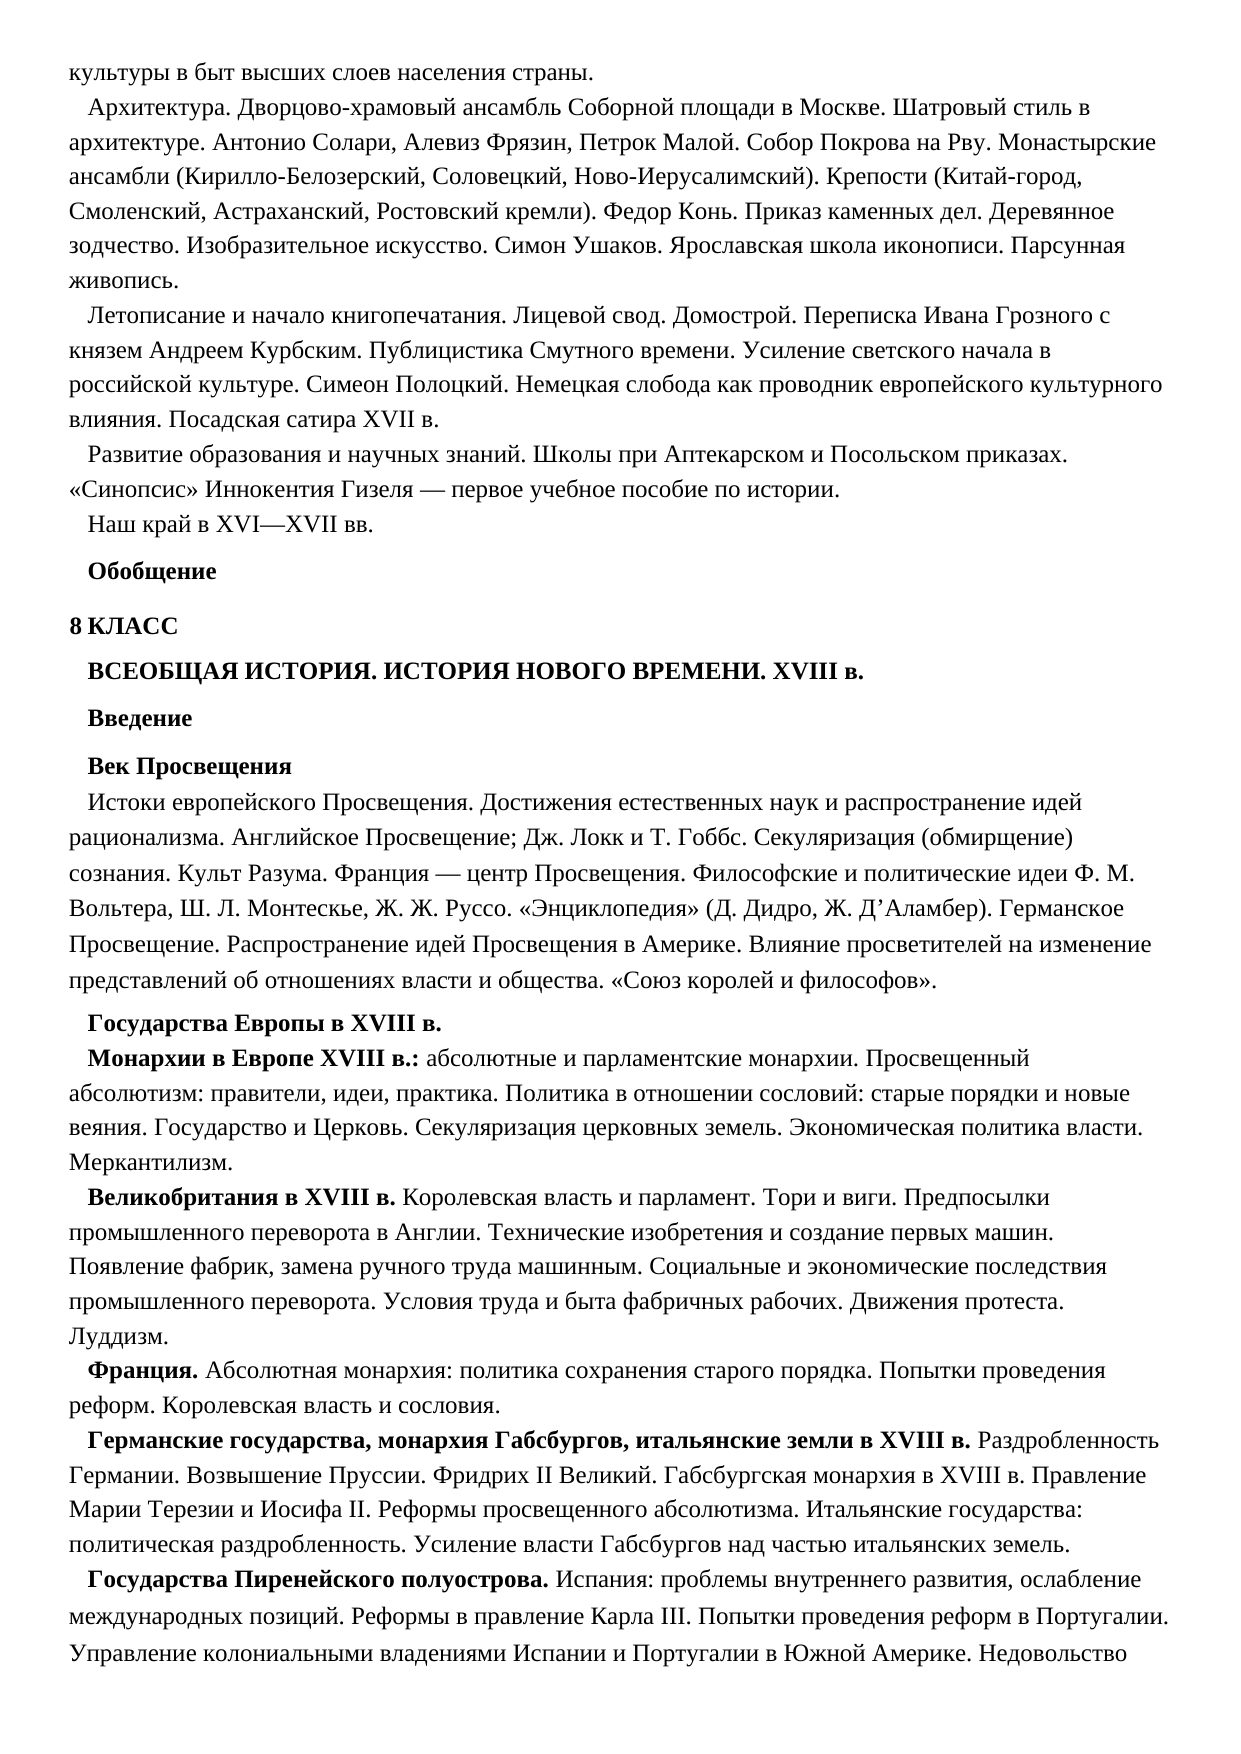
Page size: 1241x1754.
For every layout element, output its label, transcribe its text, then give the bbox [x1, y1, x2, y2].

text Государства Европы в XVIII в. [87, 1008, 1171, 1037]
text Обобщение [87, 556, 1171, 585]
text Государства Пиренейского полуострова. Испания: проблемы внутреннего развития, ослабление международных позиций. Реформы в правление Карла III. Попытки проведения реформ в Португалии. Управление колониальными владениями Испании и Португалии в Южной Америке. Недовольство [69, 1564, 1171, 1667]
text культуры в быт высших слоев населения страны. [69, 57, 1171, 86]
text Век Просвещения [87, 751, 1171, 780]
text Германские государства, монархия Габсбургов, итальянские земли в XVIII в. Раздробленность Германии. Возвышение Пруссии. Фридрих II Великий. Габсбургская монархия в XVIII в. Правление Марии Терезии и Иосифа II. Реформы просвещенного абсолютизма. Итальянские государства: политическая раздробленность. Усиление власти Габсбургов над частью итальянских земель. [69, 1425, 1161, 1558]
text ВСЕОБЩАЯ ИСТОРИЯ. ИСТОРИЯ НОВОГО ВРЕМЕНИ. XVIII в. Введение [87, 656, 865, 732]
text Наш край в XVI—XVII вв. [87, 509, 1171, 538]
text Летописание и начало книгопечатания. Лицевой свод. Домострой. Переписка Ивана Грозного с князем Андреем Курбским. Публицистика Смутного времени. Усиление светского начала в российской культуре. Симеон Полоцкий. Немецкая слобода как проводник европейского культурного влияния. Посадская сатира XVII в. [69, 300, 1165, 433]
text Франция. Абсолютная монархия: политика сохранения старого порядка. Попытки проведения реформ. Королевская власть и сословия. [69, 1356, 1107, 1419]
text Архитектура. Дворцово-храмовый ансамбль Соборной площади в Москве. Шатровый стиль в архитектуре. Антонио Солари, Алевиз Фрязин, Петрок Малой. Собор Покрова на Рву. Монастырские ансамбли (Кирилло-Белозерский, Соловецкий, Ново-Иерусалимский). Крепости (Китай-город, Смоленский, Астраханский, Ростовский кремли). Федор Конь. Приказ каменных дел. Деревянное зодчество. Изобразительное искусство. Симон Ушаков. Ярославская школа иконописи. Парсунная живопись. [69, 92, 1157, 294]
text «Синопсис» Иннокентия Гизеля — первое учебное пособие по истории. [69, 474, 1171, 503]
text Развитие образования и научных знаний. Школы при Аптекарском и Посольском приказах. [87, 439, 1171, 468]
text Великобритания в XVIII в. Королевская власть и парламент. Тори и виги. Предпосылки промышленного переворота в Англии. Технические изобретения и создание первых машин. Появление фабрик, замена ручного труда машинным. Социальные и экономические последствия промышленного переворота. Условия труда и быта фабричных рабочих. Движения протеста. Луддизм. [69, 1182, 1109, 1349]
text Истоки европейского Просвещения. Достижения естественных наук и распространение идей рационализма. Английское Просвещение; Дж. Локк и Т. Гоббс. Секуляризация (обмирщение) сознания. Культ Разума. Франция — центр Просвещения. Философские и политические идеи Ф. М. Вольтера, Ш. Л. Монтескье, Ж. Ж. Руссо. «Энциклопедия» (Д. Дидро, Ж. Д’Аламбер). Германское Просвещение. Распространение идей Просвещения в Америке. Влияние просветителей на изменение представлений об отношениях власти и общества. «Союз королей и философов». [69, 787, 1165, 993]
list КЛАСС [69, 611, 1171, 640]
text Монархии в Европе XVIII в.: абсолютные и парламентские монархии. Просвещенный абсолютизм: правители, идеи, практика. Политика в отношении сословий: старые порядки и новые веяния. Государство и Церковь. Секуляризация церковных земель. Экономическая политика власти. Меркантилизм. [69, 1043, 1144, 1176]
